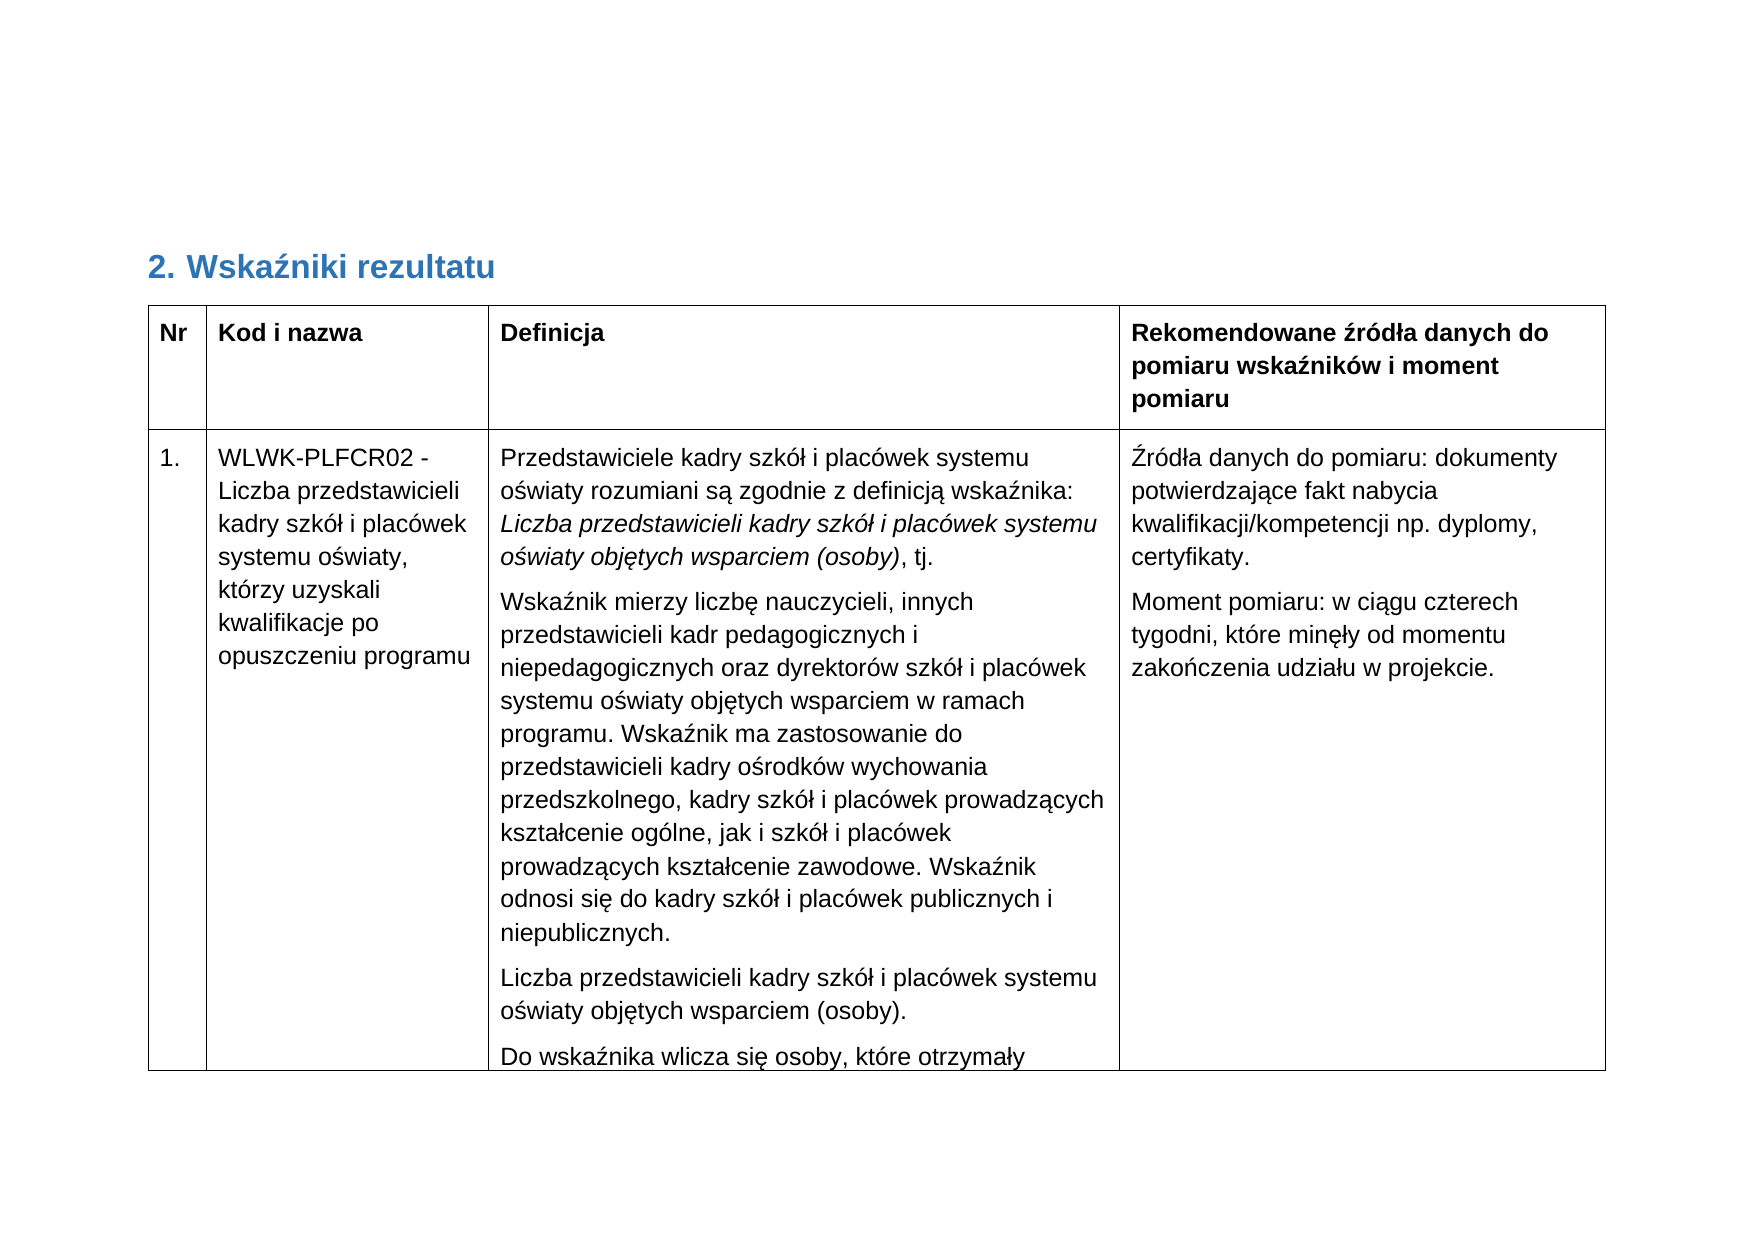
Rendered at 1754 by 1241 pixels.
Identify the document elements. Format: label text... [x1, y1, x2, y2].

table_header Nr [149, 306, 206, 429]
table_header Kod i nazwa [207, 306, 488, 429]
table_header Definicja [489, 306, 1119, 429]
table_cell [489, 430, 1119, 1070]
text Wskaźniki rezultatu [148, 247, 1606, 285]
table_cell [207, 430, 488, 1070]
table_cell 1. [149, 430, 206, 1070]
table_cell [1120, 430, 1605, 1070]
table_header Rekomendowane źródła danych do pomiaru wskaźników i moment pomiaru [1120, 306, 1605, 429]
